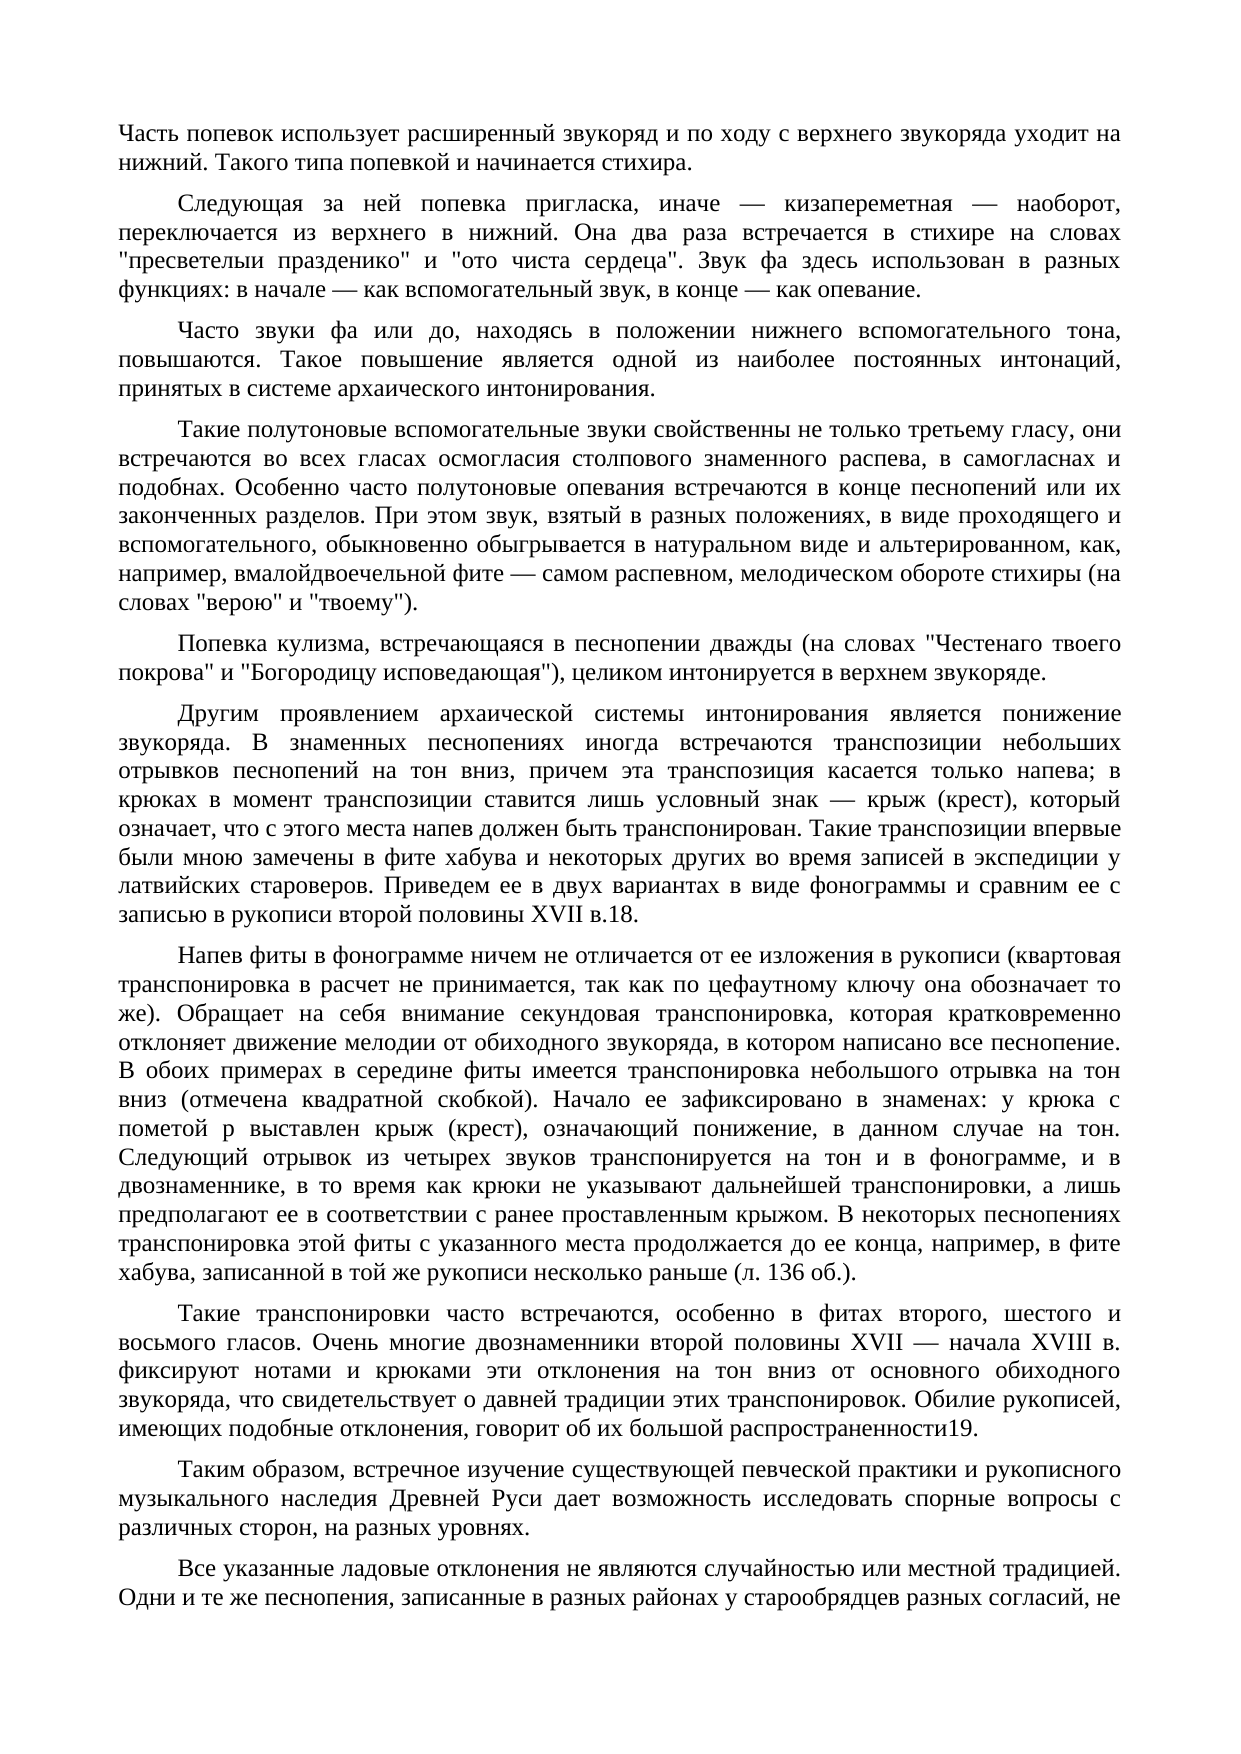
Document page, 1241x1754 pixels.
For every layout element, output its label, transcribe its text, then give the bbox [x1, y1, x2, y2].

text Такие полутоновые вспомогательные звуки свойственны не только третьему гласу, они встречаются во всех гласах осмогласия столпового знаменного распева, в самогласнах и подобнах. Особенно часто полутоновые опевания встречаются в конце песнопений или их законченных разделов. При этом звук, взятый в разных положениях, в виде проходящего и вспомогательного, обыкновенно обыгрывается в натуральном виде и альтерированном, как, например, вмалойдвоечельной фите — самом распевном, мелодическом обороте стихиры (на словах "верою" и "твоему"). [118, 414, 1122, 616]
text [118, 118, 1122, 176]
text Другим проявлением архаической системы интонирования является понижение звукоряда. В знаменных песнопениях иногда встречаются транспозиции небольших отрывков песнопений на тон вниз, причем эта транспозиция касается только напева; в крюках в момент транспозиции ставится лишь условный знак — крыж (крест), который означает, что с этого места напев должен быть транспонирован. Такие транспозиции впервые были мною замечены в фите хабува и некоторых других во время записей в экспедиции у латвийских староверов. Приведем ее в двух вариантах в виде фонограммы и сравним ее с записью в рукописи второй половины XVII в.18. [118, 698, 1122, 928]
text Следующая за ней попевка пригласка, иначе — кизапереметная — наоборот, переключается из верхнего в нижний. Она два раза встречается в стихире на словах "пресветелыи празденико" и "ото чиста сердеца". Звук фа здесь использован в разных функциях: в начале — как вспомогательный звук, в конце — как опевание. [118, 188, 1122, 303]
text Попевка кулизма, встречающаяся в песнопении дважды (на словах "Честенаго твоего покрова" и "Богородицу исповедающая"), целиком интонируется в верхнем звукоряде. [118, 628, 1122, 686]
text Такие транспонировки часто встречаются, особенно в фитах второго, шестого и восьмого гласов. Очень многие двознаменники второй половины XVII — начала XVIII в. фиксируют нотами и крюками эти отклонения на тон вниз от основного обиходного звукоряда, что свидетельствует о давней традиции этих транспонировок. Обилие рукописей, имеющих подобные отклонения, говорит об их большой распространенности19. [118, 1298, 1122, 1442]
text Часто звуки фа или до, находясь в положении нижнего вспомогательного тона, повышаются. Такое повышение является одной из наиболее постоянных интонаций, принятых в системе архаического интонирования. [118, 316, 1122, 402]
text Напев фиты в фонограмме ничем не отличается от ее изложения в рукописи (квартовая транспонировка в расчет не принимается, так как по цефаутному ключу она обозначает то же). Обращает на себя внимание секундовая транспонировка, которая кратковременно отклоняет движение мелодии от обиходного звукоряда, в котором написано все песнопение. В обоих примерах в середине фиты имеется транспонировка небольшого отрывка на тон вниз (отмечена квадратной скобкой). Начало ее зафиксировано в знаменах: у крюка с пометой p выставлен крыж (крест), означающий понижение, в данном случае на тон. Следующий отрывок из четырех звуков транспонируется на тон и в фонограмме, и в двознаменнике, в то время как крюки не указывают дальнейшей транспонировки, а лишь предполагают ее в соответствии с ранее проставленным крыжом. В некоторых песнопениях транспонировка этой фиты с указанного места продолжается до ее конца, например, в фите хабува, записанной в той же рукописи несколько раньше (л. 136 об.). [118, 941, 1122, 1286]
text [118, 1553, 1122, 1611]
text Таким образом, встречное изучение существующей певческой практики и рукописного музыкального наследия Древней Руси дает возможность исследовать спорные вопросы с различных сторон, на разных уровнях. [118, 1454, 1122, 1541]
